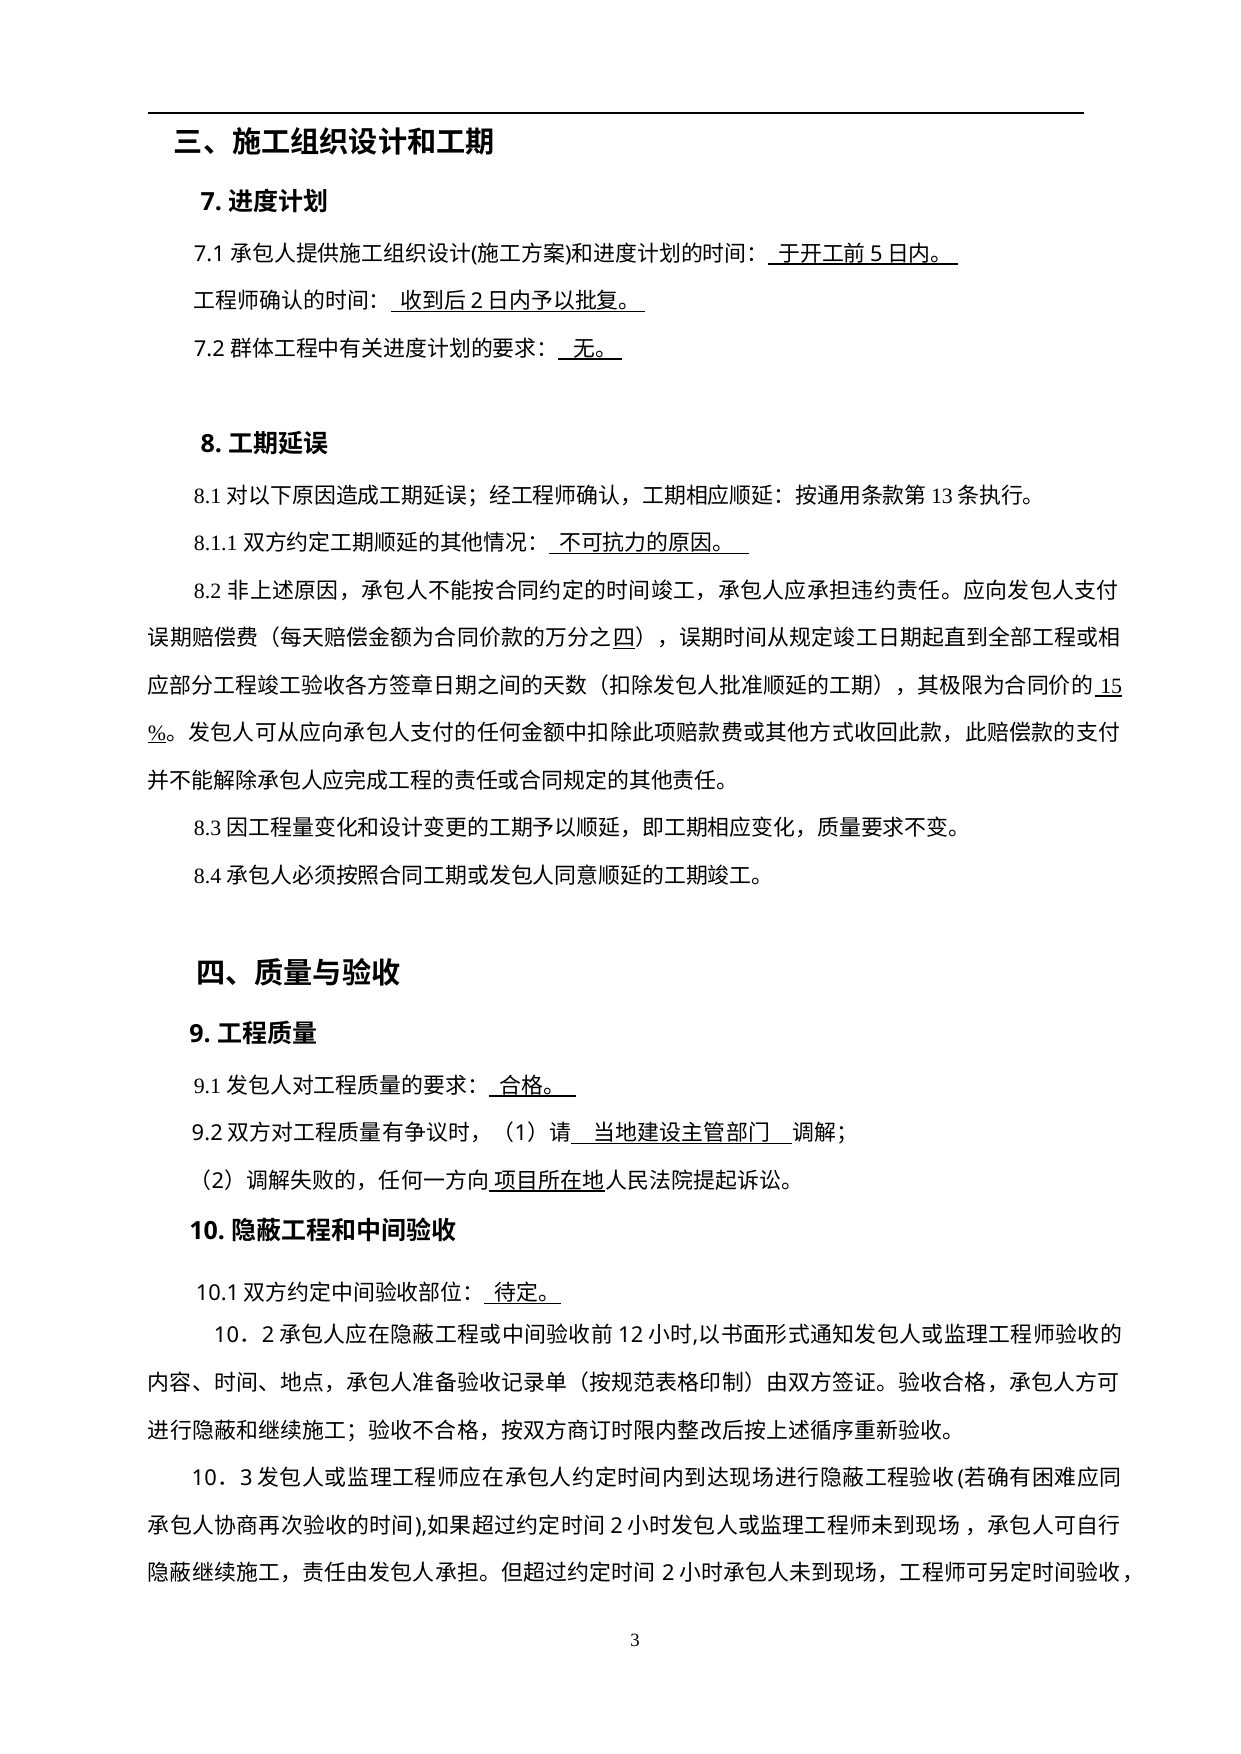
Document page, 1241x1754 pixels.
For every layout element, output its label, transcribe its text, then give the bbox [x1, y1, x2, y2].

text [148, 1460, 1122, 1587]
text 10．2承包人应在隐蔽工程或中间验收前12小时,以书面形式通知发包人或监理工程师验收的内容、时间、地点，承包人准备验收记录单（按规范表格印制）由双方签证。验收合格，承包人方可进行隐蔽和继续施工；验收不合格，按双方商订时限内整改后按上述循序重新验收。 [148, 1317, 1122, 1444]
text 7. 进度计划 [148, 182, 1122, 218]
text 7.1 承包人提供施工组织设计(施工方案)和进度计划的时间： 于开工前5日内。 [148, 236, 1122, 268]
text 10. 隐蔽工程和中间验收 [148, 1211, 1122, 1247]
text 9. 工程质量 [148, 1013, 1122, 1050]
text 8.2 非上述原因，承包人不能按合同约定的时间竣工，承包人应承担违约责任。应向发包人支付误期赔偿费（每天赔偿金额为合同价款的万分之四），误期时间从规定竣工日期起直到全部工程或相应部分工程竣工验收各方签章日期之间的天数（扣除发包人批准顺延的工期），其极限为合同价的 15 %。发包人可从应向承包人支付的任何金额中扣除此项赔款费或其他方式收回此款，此赔偿款的支付并不能解除承包人应完成工程的责任或合同规定的其他责任。 [148, 573, 1122, 794]
text 四、质量与验收 [148, 950, 1122, 992]
text （2）调解失败的，任何一方向 项目所在地人民法院提起诉讼。 [148, 1163, 1122, 1195]
text 7.2 群体工程中有关进度计划的要求： 无。 [148, 331, 1122, 363]
text 8. 工期延误 [148, 423, 1122, 460]
text 工程师确认的时间： 收到后2日内予以批复。 [148, 283, 1122, 315]
text 三、施工组织设计和工期 [148, 118, 1122, 160]
text 9.1 发包人对工程质量的要求： 合格。 [148, 1068, 1122, 1099]
text 9.2双方对工程质量有争议时，（1）请 当地建设主管部门 调解； [148, 1115, 1122, 1147]
text 8.3 因工程量变化和设计变更的工期予以顺延，即工期相应变化，质量要求不变。 [148, 810, 1122, 842]
text 8.4 承包人必须按照合同工期或发包人同意顺延的工期竣工。 [148, 858, 1122, 889]
text 10.1双方约定中间验收部位： 待定。 [174, 1275, 1047, 1307]
text 8.1.1 双方约定工期顺延的其他情况： 不可抗力的原因。 [148, 525, 1122, 557]
text 8.1 对以下原因造成工期延误；经工程师确认，工期相应顺延：按通用条款第13条执行。 [148, 478, 1122, 509]
